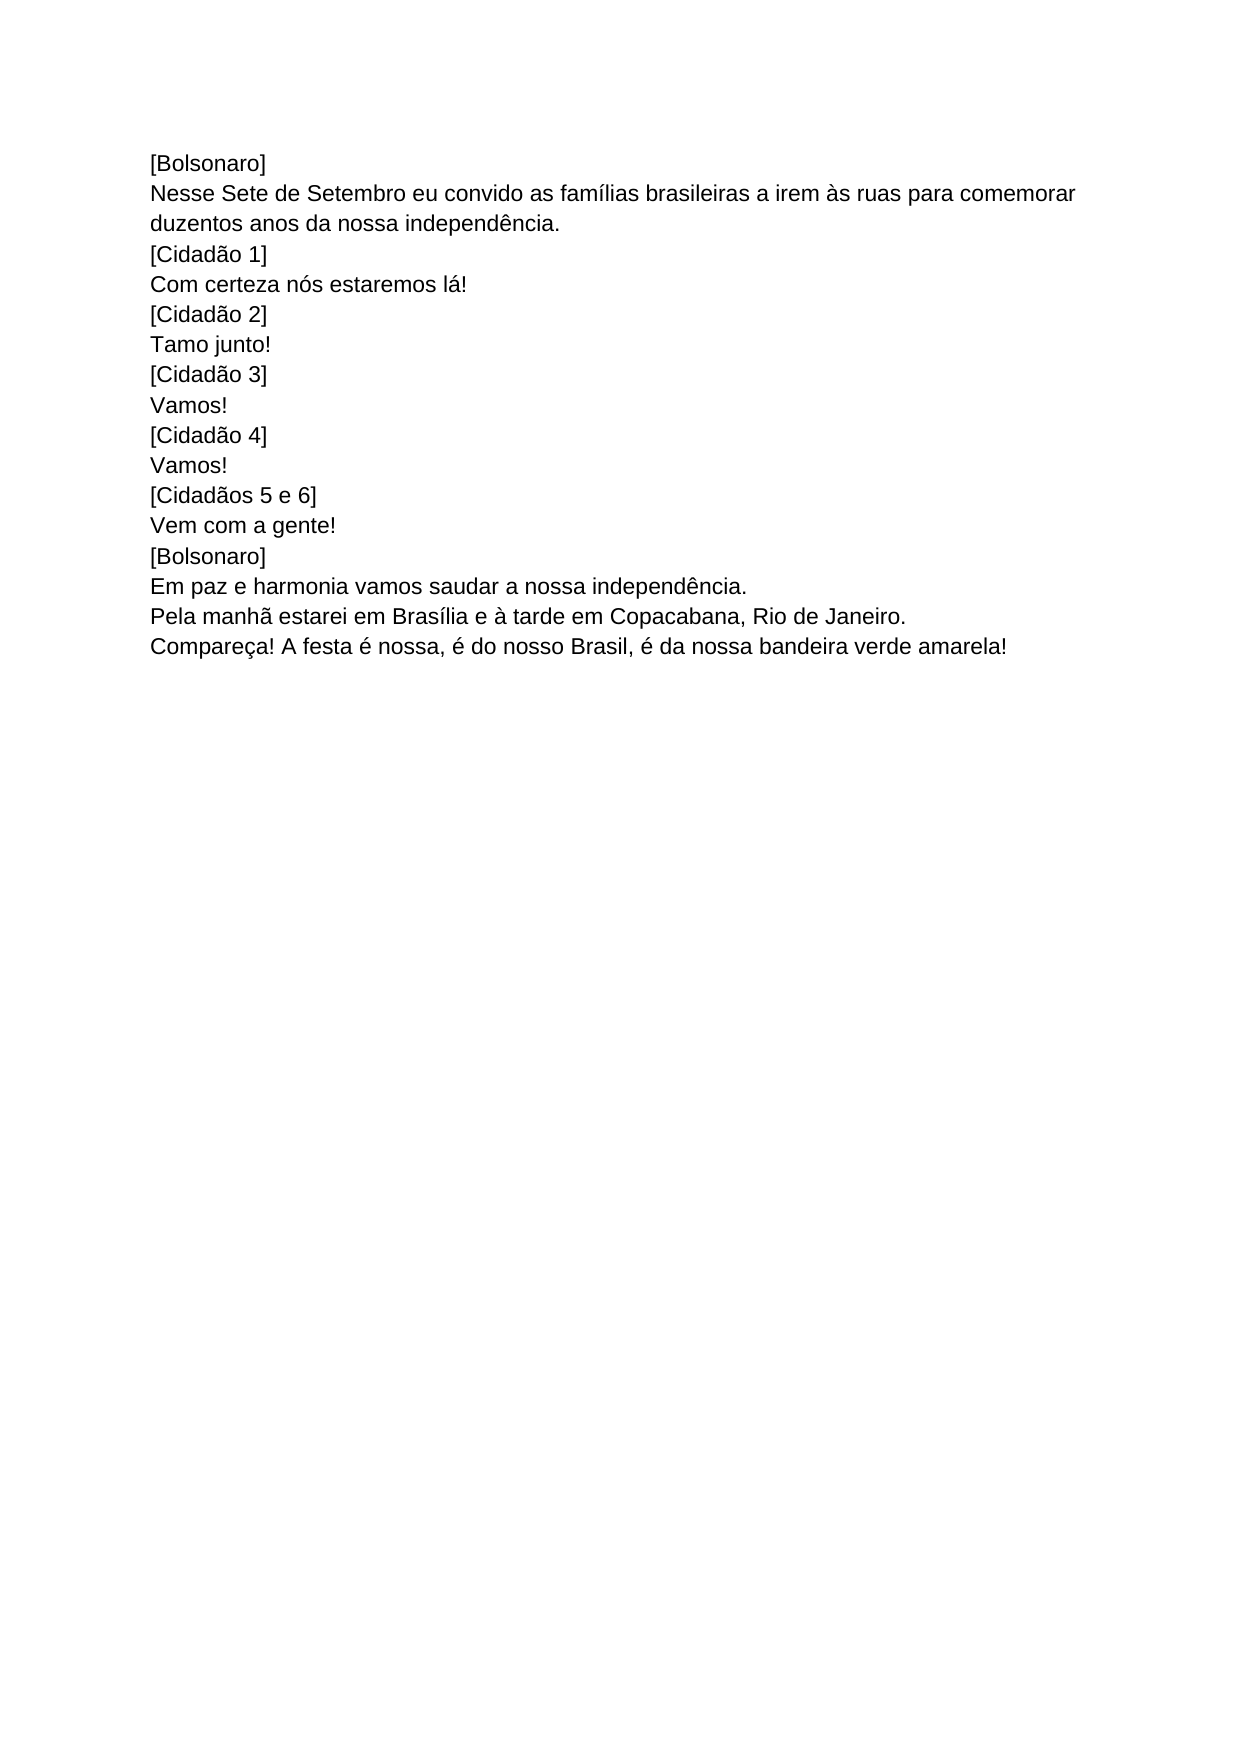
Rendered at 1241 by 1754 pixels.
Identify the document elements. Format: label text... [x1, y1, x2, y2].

text Vem com a gente! [150, 512, 1090, 539]
text [Cidadão 4] [150, 422, 1090, 448]
text Vamos! [150, 392, 1090, 418]
text Pela manhã estarei em Brasília e à tarde em Copacabana, Rio de Janeiro. [150, 603, 1090, 629]
text [Cidadão 2] [150, 301, 1090, 327]
text [Cidadãos 5 e 6] [150, 482, 1090, 509]
text Compareça! A festa é nossa, é do nosso Brasil, é da nossa bandeira verde amarela! [150, 633, 1090, 660]
text Nesse Sete de Setembro eu convido as famílias brasileiras a irem às ruas para comemorar duzentos anos da nossa independência. [150, 180, 1090, 237]
text Com certeza nós estaremos lá! [150, 271, 1090, 297]
text Em paz e harmonia vamos saudar a nossa independência. [150, 573, 1090, 599]
text [Bolsonaro] [150, 543, 1090, 569]
text [Cidadão 3] [150, 361, 1090, 388]
text [Cidadão 1] [150, 241, 1090, 267]
text Tamo junto! [150, 331, 1090, 358]
text [Bolsonaro] [150, 150, 1090, 176]
text Vamos! [150, 452, 1090, 478]
